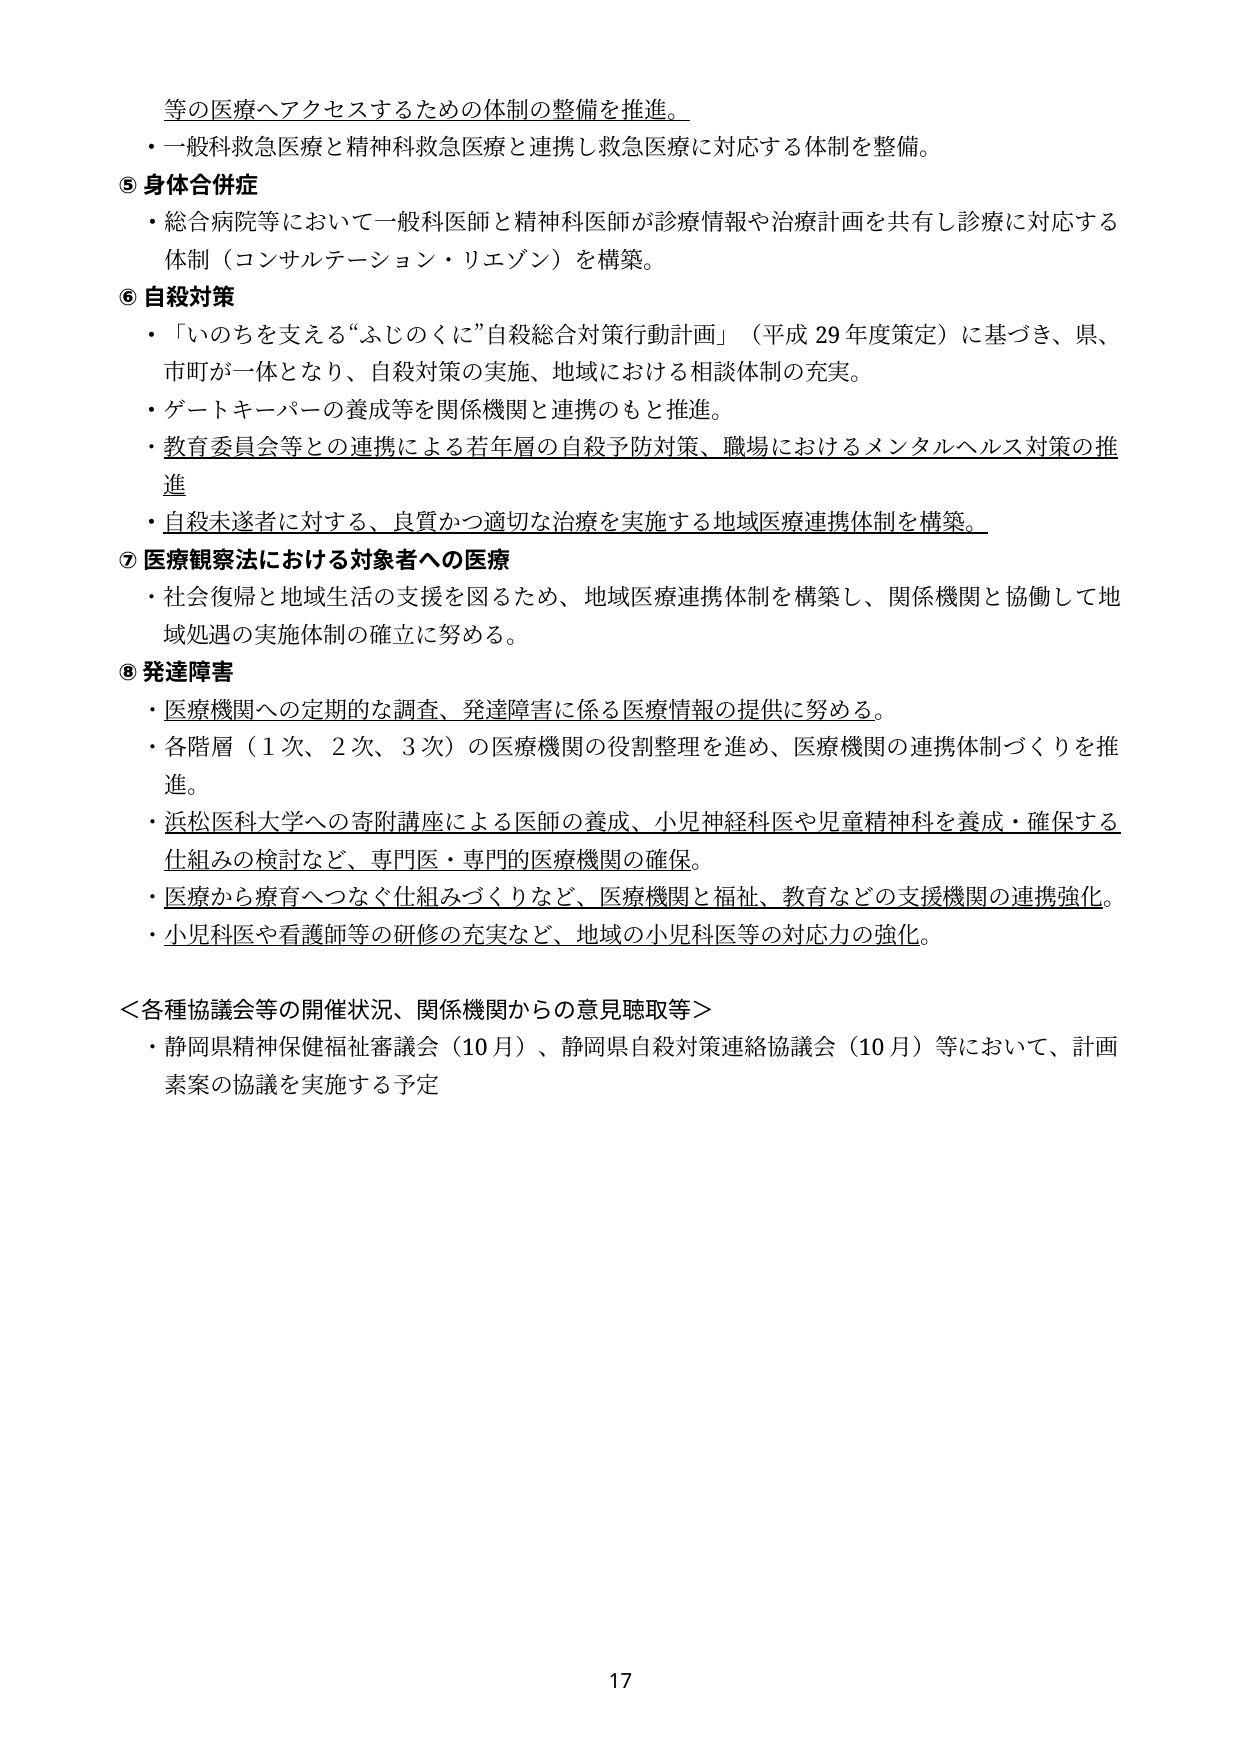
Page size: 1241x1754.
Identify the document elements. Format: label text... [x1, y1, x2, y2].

text ・自殺未遂者に対する、良質かつ適切な治療を実施する地域医療連携体制を構築。 [140, 502, 1122, 539]
text ・医療機関への定期的な調査、発達障害に係る医療情報の提供に努める。 [118, 689, 1122, 727]
text ・医療から療育へつなぐ仕組みづくりなど、医療機関と福祉、教育などの支援機関の連携強化。 [141, 877, 1122, 914]
text ⑥ 自殺対策 [118, 277, 1122, 314]
text ・静岡県精神保健福祉審議会（10月）、静岡県自殺対策連絡協議会（10月）等において、計画素案の協議を実施する予定 [141, 1027, 1122, 1102]
text ・教育委員会等との連携による若年層の自殺予防対策、職場におけるメンタルヘルス対策の推進 [140, 427, 1122, 502]
text ・ゲートキーパーの養成等を関係機関と連携のもと推進。 [140, 389, 1122, 427]
text ・総合病院等において一般科医師と精神科医師が診療情報や治療計画を共有し診療に対応する体制（コンサルテーション・リエゾン）を構築。 [141, 202, 1122, 277]
text ・浜松医科大学への寄附講座による医師の養成、小児神経科医や児童精神科を養成・確保する仕組みの検討など、専門医・専門的医療機関の確保。 [141, 802, 1122, 877]
text ＜各種協議会等の開催状況、関係機関からの意見聴取等＞ [118, 989, 1122, 1027]
text ・小児科医や看護師等の研修の充実など、地域の小児科医等の対応力の強化。 [141, 914, 1122, 952]
text ⑦ 医療観察法における対象者への医療 [118, 539, 1122, 577]
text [141, 89, 1122, 127]
text ・一般科救急医療と精神科救急医療と連携し救急医療に対応する体制を整備。 [140, 127, 1122, 164]
text ・「いのちを支える“ふじのくに”自殺総合対策行動計画」（平成29年度策定）に基づき、県、市町が一体となり、自殺対策の実施、地域における相談体制の充実。 [140, 314, 1122, 389]
text ・各階層（１次、２次、３次）の医療機関の役割整理を進め、医療機関の連携体制づくりを推進。 [141, 727, 1122, 802]
text ・社会復帰と地域生活の支援を図るため、地域医療連携体制を構築し、関係機関と協働して地域処遇の実施体制の確立に努める。 [140, 577, 1122, 652]
text ⑤ 身体合併症 [118, 164, 1122, 202]
text ⑧発達障害 [118, 652, 1122, 689]
